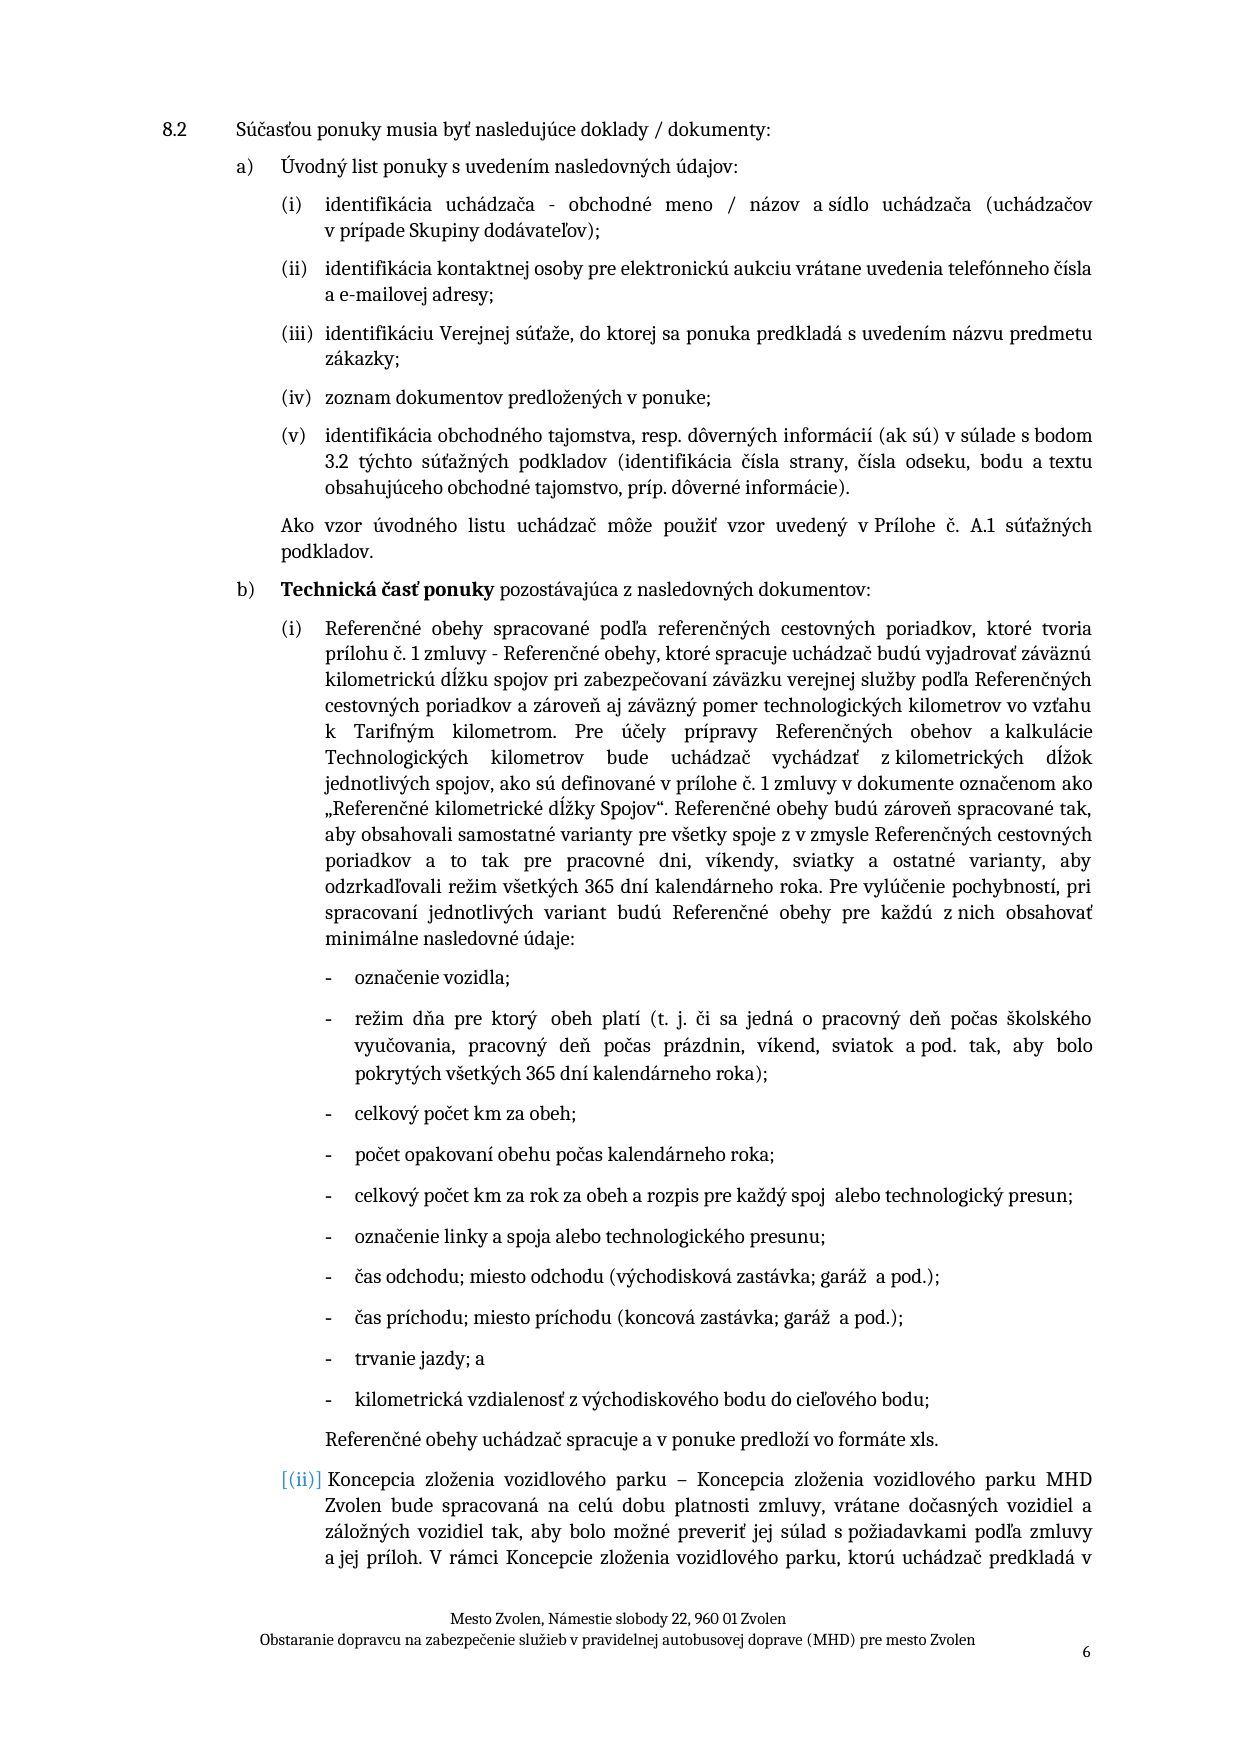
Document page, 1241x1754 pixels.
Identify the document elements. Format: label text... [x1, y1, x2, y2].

list označenie linky a spoja alebo technologického presunu; [325, 1224, 1093, 1248]
text Referenčné obehy uchádzač spracuje a v ponuke predloží vo formáte xls. [325, 1428, 1093, 1452]
subtitle Referenčné obehy spracované podľa referenčných cestovných poriadkov, ktoré tvoria prílohu č. 1 zmluvy - Referenčné obehy, ktoré spracuje uchádzač budú vyjadrovať záväznú kilometrickú dĺžku spojov pri zabezpečovaní záväzku verejnej služby podľa Referenčných cestovných poriadkov a zároveň aj záväzný pomer technologických kilometrov vo vzťahu k Tarifným kilometrom. Pre účely prípravy Referenčných obehov a kalkulácie Technologických kilometrov bude uchádzač vychádzať z kilometrických dĺžok jednotlivých spojov, ako sú definované v prílohe č. 1 zmluvy v dokumente označenom ako „Referenčné kilometrické dĺžky Spojov“. Referenčné obehy budú zároveň spracované tak, aby obsahovali samostatné varianty pre všetky spoje z v zmysle Referenčných cestovných poriadkov a to tak pre pracovné dni, víkendy, sviatky a ostatné varianty, aby odzrkadľovali režim všetkých 365 dní kalendárneho roka. Pre vylúčenie pochybností, pri spracovaní jednotlivých variant budú Referenčné obehy pre každú z nich obsahovať minimálne nasledovné údaje: [281, 616, 1093, 950]
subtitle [281, 1468, 1093, 1569]
subtitle Súčasťou ponuky musia byť nasledujúce doklady / dokumenty: [162, 118, 1093, 142]
list režim dňa pre ktorý obeh platí (t. j. či sa jedná o pracovný deň počas školského vyučovania, pracovný deň počas prázdnin, víkend, sviatok a pod. tak, aby bolo pokrytých všetkých 365 dní kalendárneho roka); [325, 1005, 1093, 1085]
subtitle Úvodný list ponuky s uvedením nasledovných údajov: [236, 154, 1093, 178]
list celkový počet km za obeh; [325, 1101, 1093, 1126]
subtitle identifikáciu Verejnej súťaže, do ktorej sa ponuka predkladá s uvedením názvu predmetu zákazky; [281, 321, 1093, 371]
subtitle zoznam dokumentov predložených v ponuke; [281, 385, 1093, 409]
subtitle Technická časť ponuky pozostávajúca z nasledovných dokumentov: [236, 578, 1093, 602]
subtitle identifikácia obchodného tajomstva, resp. dôverných informácií (ak sú) v súlade s bodom 25.2 týchto súťažných podkladov (identifikácia čísla strany, čísla odseku, bodu a textu obsahujúceho obchodné tajomstvo, príp. dôverné informácie). [281, 424, 1093, 499]
list označenie vozidla; [325, 964, 1093, 989]
list celkový počet km za rok za obeh a rozpis pre každý spoj alebo technologický presun; [325, 1183, 1093, 1207]
list čas príchodu; miesto príchodu (koncová zastávka; garáž a pod.); [325, 1305, 1093, 1330]
subtitle identifikácia uchádzača - obchodné meno / názov a sídlo uchádzača (uchádzačov v prípade Skupiny dodávateľov); [281, 193, 1093, 243]
list kilometrická vzdialenosť z východiskového bodu do cieľového bodu; [325, 1387, 1093, 1412]
list trvanie jazdy; a [325, 1346, 1093, 1371]
list čas odchodu; miesto odchodu (východisková zastávka; garáž a pod.); [325, 1264, 1093, 1289]
subtitle identifikácia kontaktnej osoby pre elektronickú aukciu vrátane uvedenia telefónneho čísla a e-mailovej adresy; [281, 257, 1093, 307]
subtitle Ako vzor úvodného listu uchádzač môže použiť vzor uvedený v Prílohe č. A.1 súťažných podkladov. [281, 514, 1093, 563]
list počet opakovaní obehu počas kalendárneho roka; [325, 1142, 1093, 1167]
